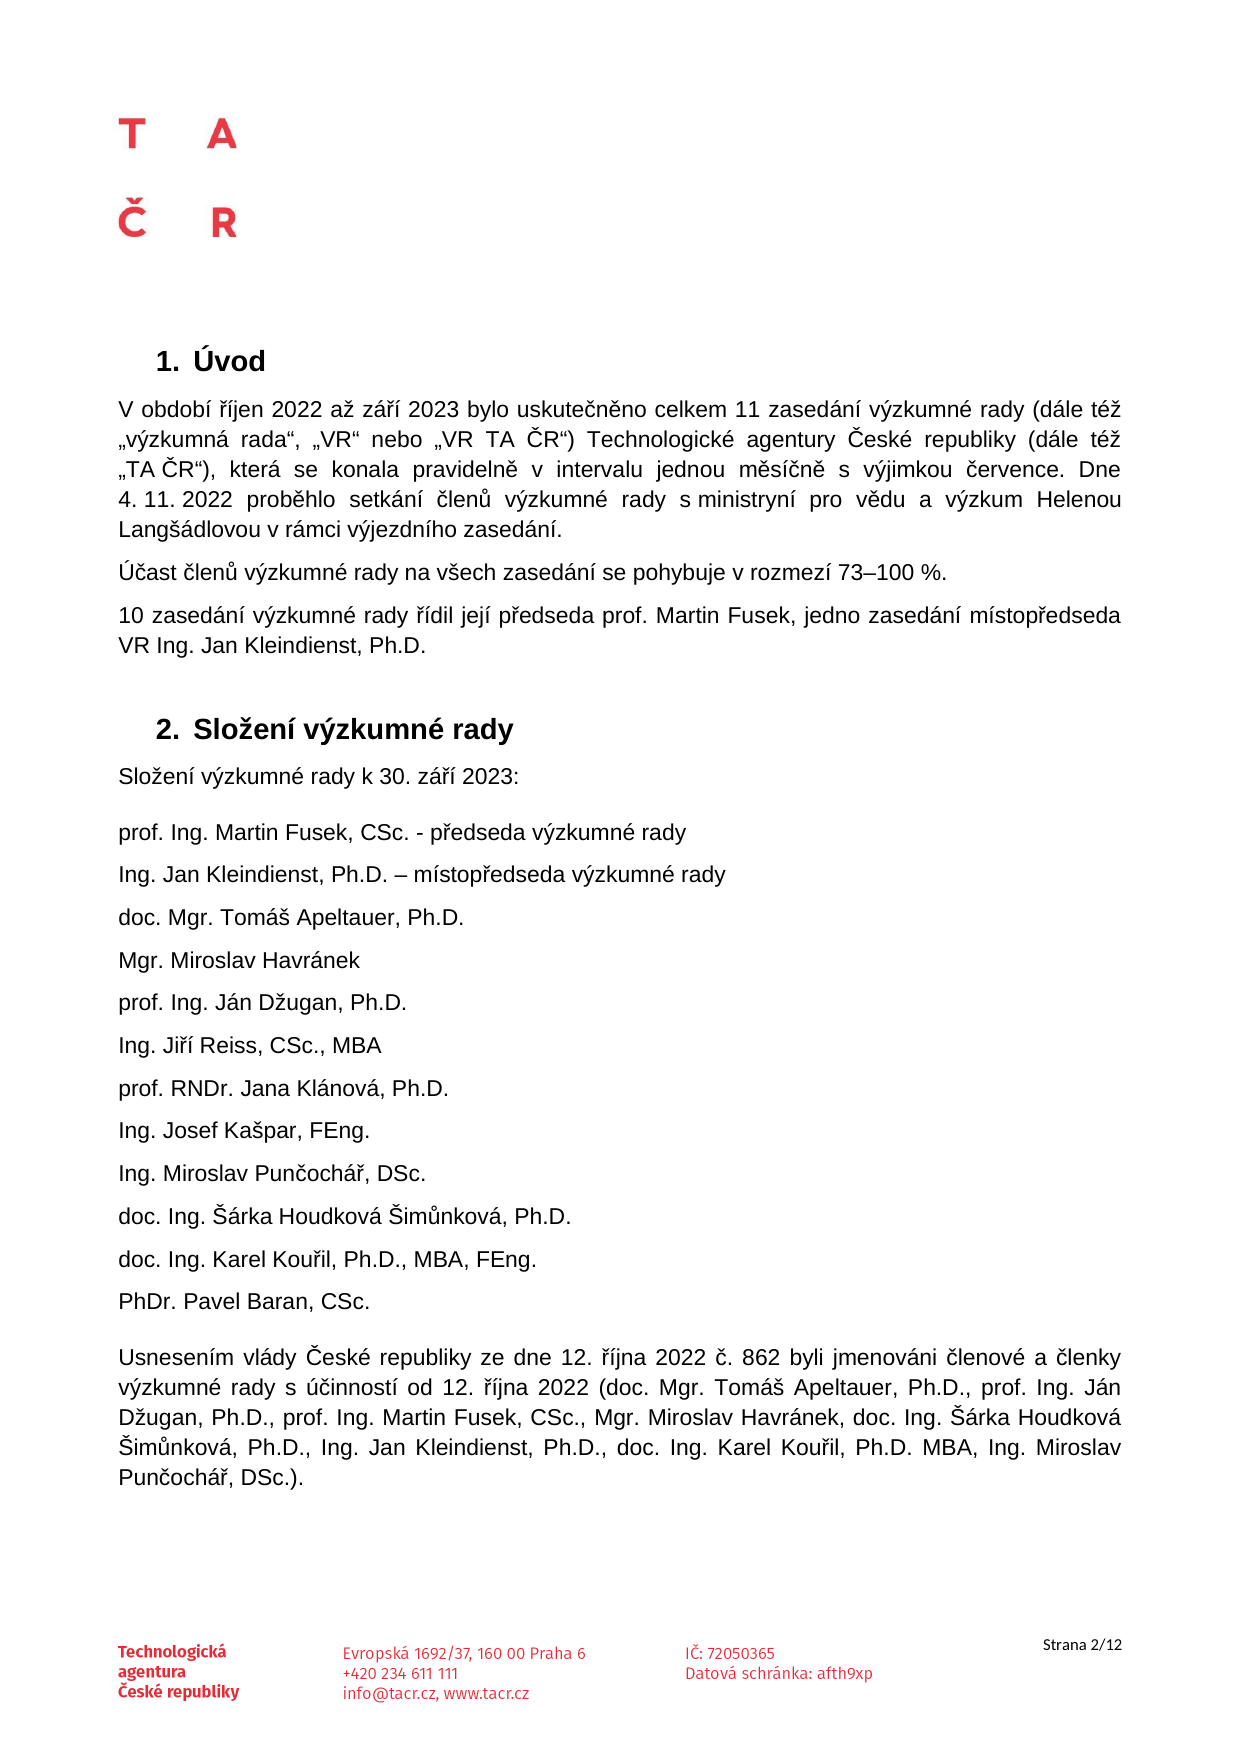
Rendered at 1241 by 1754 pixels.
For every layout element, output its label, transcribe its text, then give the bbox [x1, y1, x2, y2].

subtitle Úvod [156, 344, 1122, 378]
picture [0, 0, 237, 237]
text Účast členů výzkumné rady na všech zasedání se pohybuje v rozmezí 73–100 %. [118, 559, 1122, 585]
text doc. Mgr. Tomáš Apeltauer, Ph.D. [118, 904, 1122, 930]
text prof. Ing. Martin Fusek, CSc. - předseda výzkumné rady [118, 818, 1122, 845]
text prof. Ing. Ján Džugan, Ph.D. [118, 989, 1122, 1016]
text Mgr. Miroslav Havránek [118, 947, 1122, 973]
text PhDr. Pavel Baran, CSc. [118, 1288, 1122, 1314]
text Ing. Miroslav Punčochář, DSc. [118, 1160, 1122, 1186]
picture [0, 1633, 951, 1754]
text V období říjen 2022 až září 2023 bylo uskutečněno celkem 11 zasedání výzkumné rady (dále též „výzkumná rada“, „VR“ nebo „VR TA ČR“) Technologické agentury České republiky (dále též „TA ČR“), která se konala pravidelně v intervalu jednou měsíčně s výjimkou července. Dne 4. 11. 2022 proběhlo setkání členů výzkumné rady s ministryní pro vědu a výzkum Helenou Langšádlovou v rámci výjezdního zasedání. [118, 396, 1122, 543]
text Usnesením vlády České republiky ze dne 12. října 2022 č. 862 byli jmenováni členové a členky výzkumné rady s účinností od 12. října 2022 (doc. Mgr. Tomáš Apeltauer, Ph.D., prof. Ing. Ján Džugan, Ph.D., prof. Ing. Martin Fusek, CSc., Mgr. Miroslav Havránek, doc. Ing. Šárka Houdková Šimůnková, Ph.D., Ing. Jan Kleindienst, Ph.D., doc. Ing. Karel Kouřil, Ph.D. MBA, Ing. Miroslav Punčochář, DSc.). [118, 1343, 1122, 1491]
text Ing. Jan Kleindienst, Ph.D. – místopředseda výzkumné rady [118, 861, 1122, 887]
text Ing. Jiří Reiss, CSc., MBA [118, 1032, 1122, 1058]
text prof. RNDr. Jana Klánová, Ph.D. [118, 1075, 1122, 1101]
subtitle Složení výzkumné rady [156, 712, 1122, 746]
text doc. Ing. Karel Kouřil, Ph.D., MBA, FEng. [118, 1246, 1122, 1272]
text doc. Ing. Šárka Houdková Šimůnková, Ph.D. [118, 1203, 1122, 1229]
text Ing. Josef Kašpar, FEng. [118, 1117, 1122, 1144]
text 10 zasedání výzkumné rady řídil její předseda prof. Martin Fusek, jedno zasedání místopředseda VR Ing. Jan Kleindienst, Ph.D. [118, 602, 1122, 658]
text Složení výzkumné rady k 30. září 2023: [118, 763, 1122, 789]
